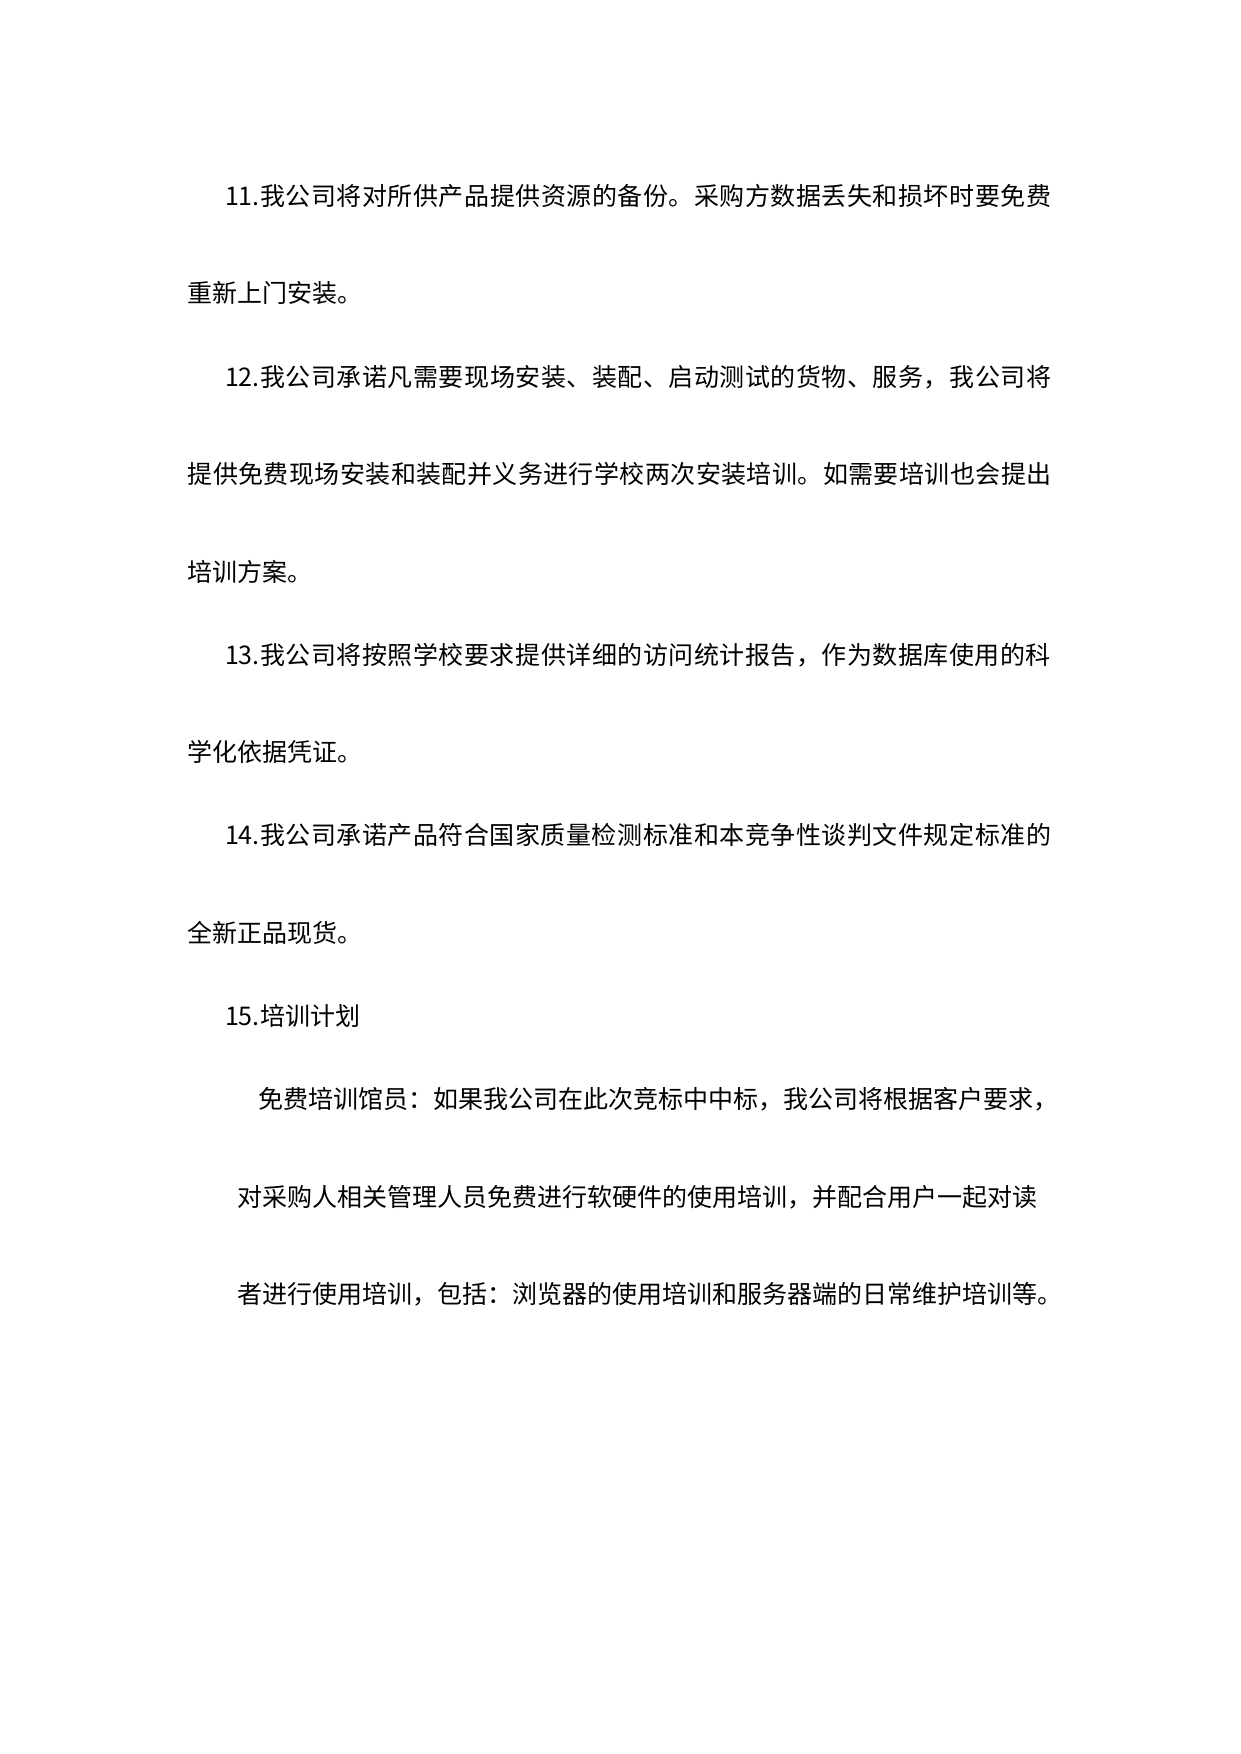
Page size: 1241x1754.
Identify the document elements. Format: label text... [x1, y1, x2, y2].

text 14.我公司承诺产品符合国家质量检测标准和本竞争性谈判文件规定标准的全新正品现货。 [187, 801, 1053, 964]
text 11.我公司将对所供产品提供资源的备份。采购方数据丢失和损坏时要免费重新上门安装。 [187, 162, 1053, 324]
text 15.培训计划 [187, 982, 1053, 1047]
text 免费培训馆员：如果我公司在此次竞标中中标，我公司将根据客户要求，对采购人相关管理人员免费进行软硬件的使用培训，并配合用户一起对读者进行使用培训，包括：浏览器的使用培训和服务器端的日常维护培训等。 [237, 1065, 1053, 1374]
text 13.我公司将按照学校要求提供详细的访问统计报告，作为数据库使用的科学化依据凭证。 [187, 621, 1053, 783]
text 12.我公司承诺凡需要现场安装、装配、启动测试的货物、服务，我公司将提供免费现场安装和装配并义务进行学校两次安装培训。如需要培训也会提出培训方案。 [187, 343, 1053, 603]
